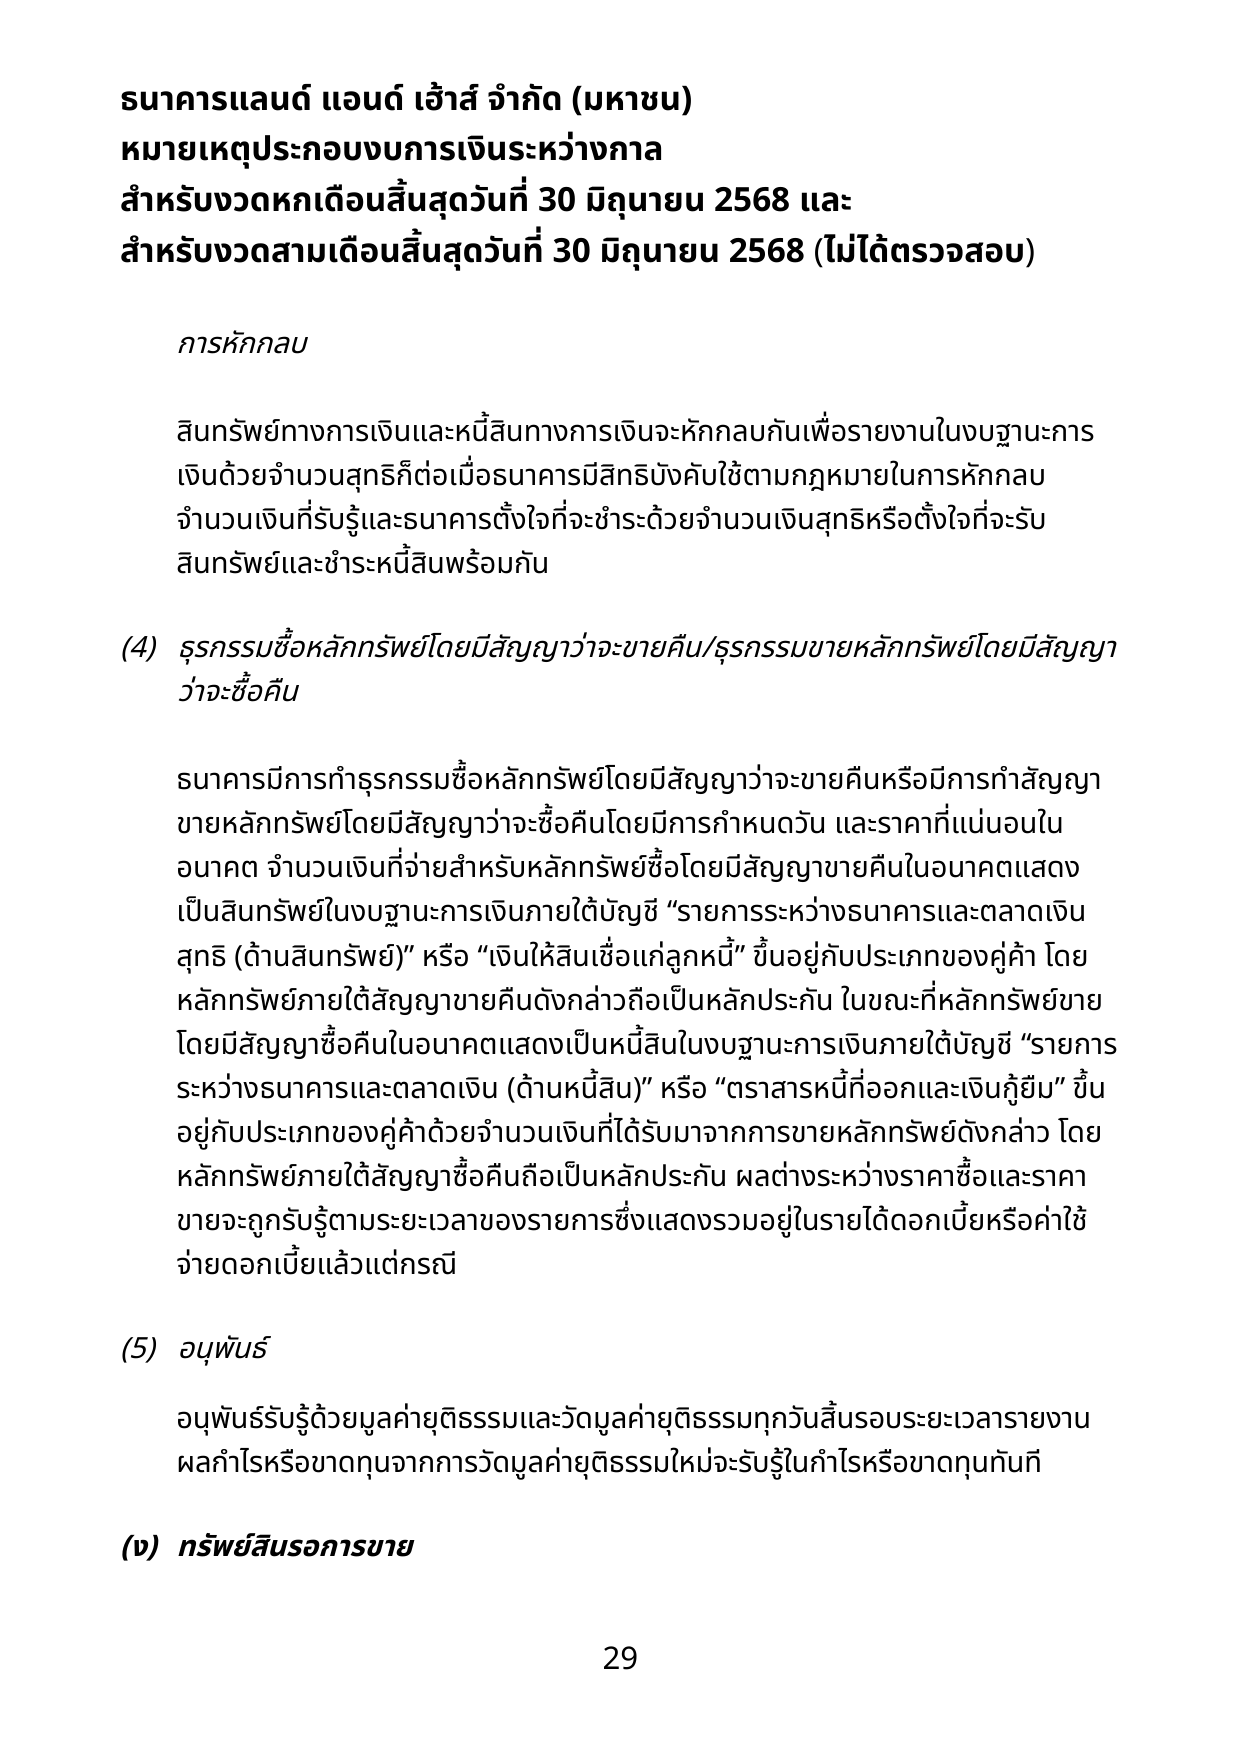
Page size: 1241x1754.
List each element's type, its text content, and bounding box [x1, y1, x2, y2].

text การหักกลบ [176, 322, 1120, 367]
text (4) ธุรกรรมซื้อหลักทรัพย์โดยมีสัญญาว่าจะขายคืน/ธุรกรรมขายหลักทรัพย์โดยมีสัญญาว่าจะซื้อคืน [120, 627, 1120, 715]
list อนุพันธ์รับรู้ด้วยมูลค่ายุติธรรมและวัดมูลค่ายุติธรรมทุกวันสิ้นรอบระยะเวลารายงาน ผลกำไรหรือขาดทุนจากการวัดมูลค่ายุติธรรมใหม่จะรับรู้ในกำไรหรือขาดทุนทันที [176, 1398, 1120, 1486]
subtitle (ง) ทรัพย์สินรอการขาย [120, 1525, 1120, 1569]
text ธนาคารมีการทำธุรกรรมซื้อหลักทรัพย์โดยมีสัญญาว่าจะขายคืนหรือมีการทำสัญญาขายหลักทรัพย์โดยมีสัญญาว่าจะซื้อคืนโดยมีการกำหนดวัน และราคาที่แน่นอนในอนาคต จำนวนเงินที่จ่ายสำหรับหลักทรัพย์ซื้อโดยมีสัญญาขายคืนในอนาคตแสดงเป็นสินทรัพย์ในงบฐานะการเงินภายใต้บัญชี “รายการระหว่างธนาคารและตลาดเงินสุทธิ (ด้านสินทรัพย์)” หรือ “เงินให้สินเชื่อแก่ลูกหนี้” ขึ้นอยู่กับประเภทของคู่ค้า โดยหลักทรัพย์ภายใต้สัญญาขายคืนดังกล่าวถือเป็นหลักประกัน ในขณะที่หลักทรัพย์ขายโดยมีสัญญาซื้อคืนในอนาคตแสดงเป็นหนี้สินในงบฐานะการเงินภายใต้บัญชี “รายการระหว่างธนาคารและตลาดเงิน (ด้านหนี้สิน)” หรือ “ตราสารหนี้ที่ออกและเงินกู้ยืม” ขึ้นอยู่กับประเภทของคู่ค้าด้วยจำนวนเงินที่ได้รับมาจากการขายหลักทรัพย์ดังกล่าว โดยหลักทรัพย์ภายใต้สัญญาซื้อคืนถือเป็นหลักประกัน ผลต่างระหว่างราคาซื้อและราคาขายจะถูกรับรู้ตามระยะเวลาของรายการซึ่งแสดงรวมอยู่ในรายได้ดอกเบี้ยหรือค่าใช้จ่ายดอกเบี้ยแล้วแต่กรณี [176, 759, 1120, 1287]
text (5) อนุพันธ์ [120, 1327, 1120, 1371]
text สินทรัพย์ทางการเงินและหนี้สินทางการเงินจะหักกลบกันเพื่อรายงานในงบฐานะการเงินด้วยจำนวนสุทธิก็ต่อเมื่อธนาคารมีสิทธิบังคับใช้ตามกฎหมายในการหักกลบจำนวนเงินที่รับรู้และธนาคารตั้งใจที่จะชำระด้วยจำนวนเงินสุทธิหรือตั้งใจที่จะรับสินทรัพย์และชำระหนี้สินพร้อมกัน [176, 411, 1120, 587]
